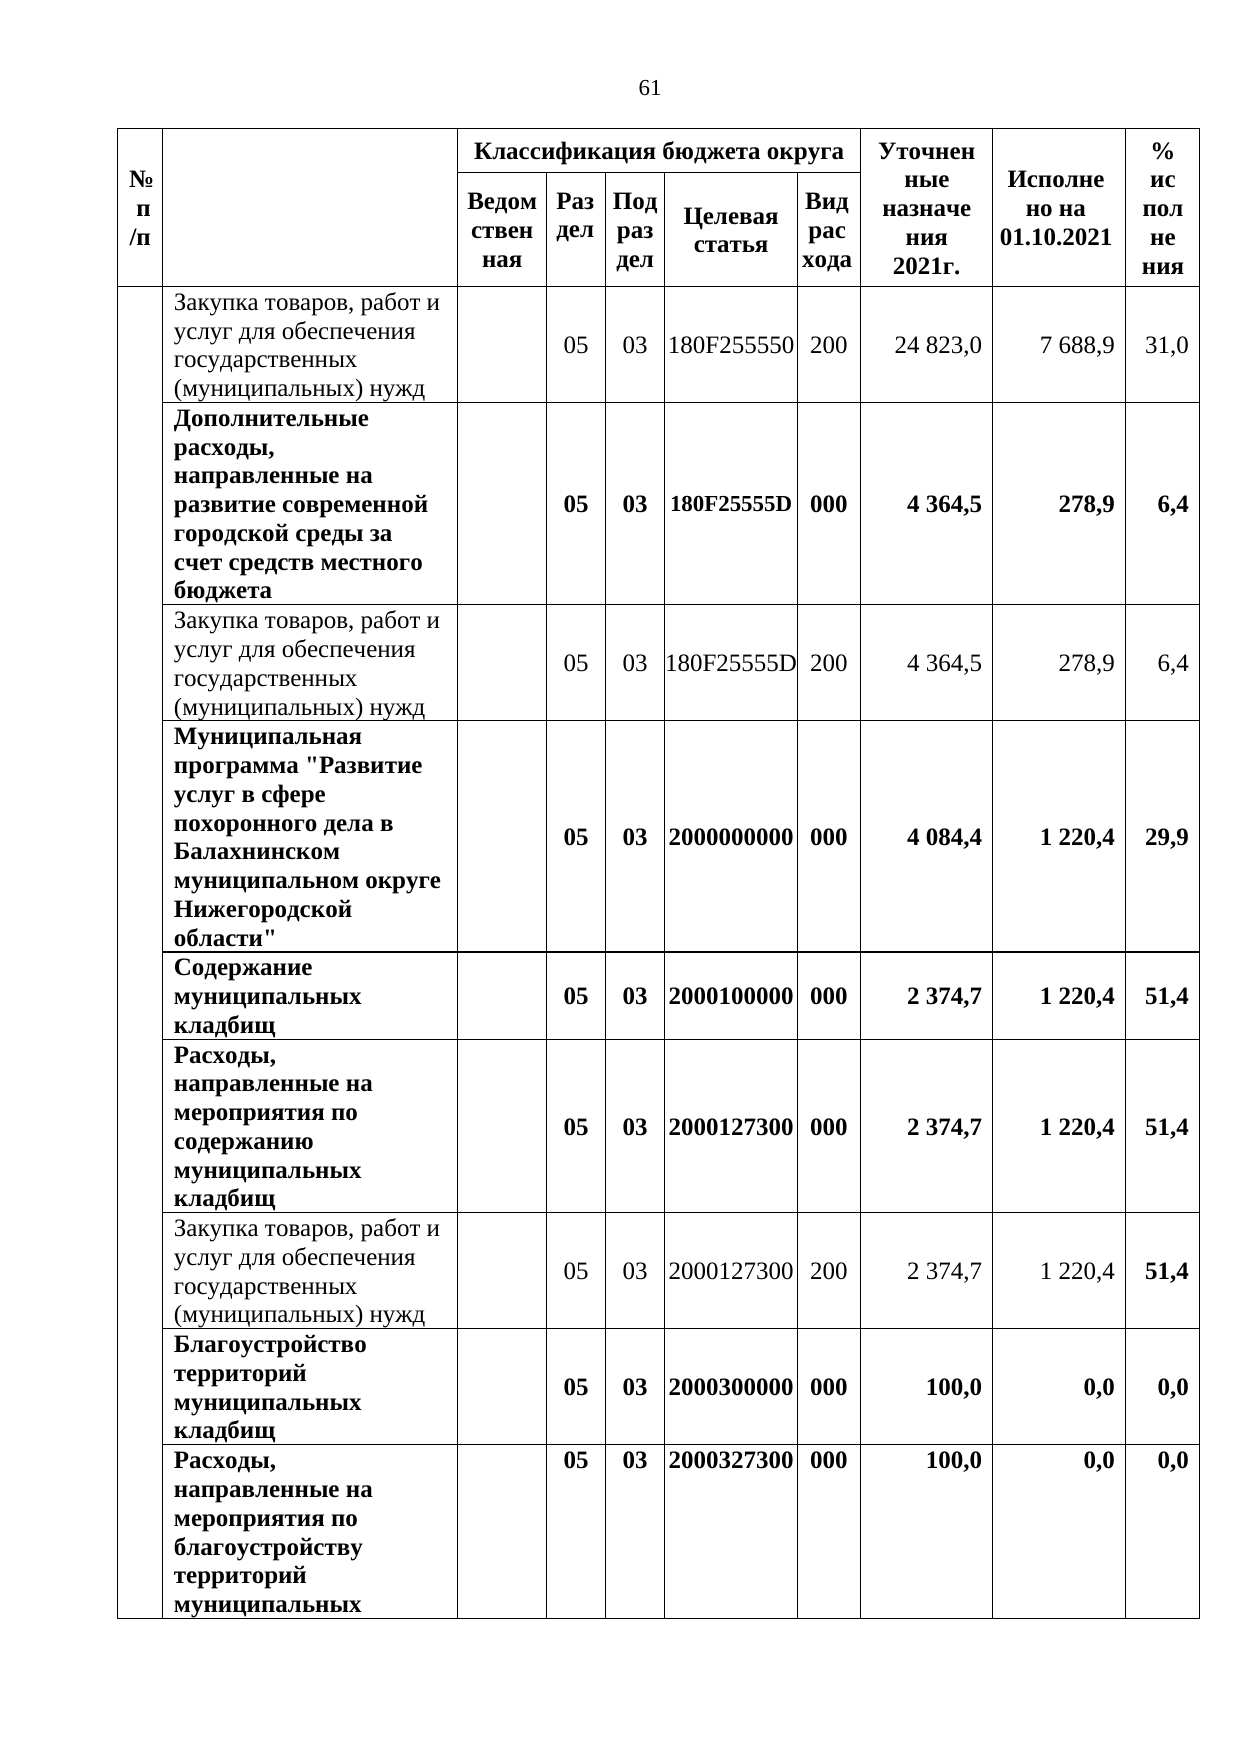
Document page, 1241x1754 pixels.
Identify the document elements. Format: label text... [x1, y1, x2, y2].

table_cell Раз дел [547, 173, 605, 256]
table_cell Вид рас хода [798, 173, 860, 286]
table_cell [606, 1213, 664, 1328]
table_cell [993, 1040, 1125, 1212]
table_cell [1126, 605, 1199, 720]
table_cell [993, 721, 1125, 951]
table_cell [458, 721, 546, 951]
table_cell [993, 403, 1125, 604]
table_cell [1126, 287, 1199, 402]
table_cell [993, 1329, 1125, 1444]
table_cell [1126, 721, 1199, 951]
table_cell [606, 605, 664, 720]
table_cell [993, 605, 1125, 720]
table_cell Целевая статья [665, 173, 797, 286]
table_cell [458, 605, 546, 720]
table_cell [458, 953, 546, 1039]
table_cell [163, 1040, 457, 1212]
table_cell Под раз дел [606, 173, 664, 286]
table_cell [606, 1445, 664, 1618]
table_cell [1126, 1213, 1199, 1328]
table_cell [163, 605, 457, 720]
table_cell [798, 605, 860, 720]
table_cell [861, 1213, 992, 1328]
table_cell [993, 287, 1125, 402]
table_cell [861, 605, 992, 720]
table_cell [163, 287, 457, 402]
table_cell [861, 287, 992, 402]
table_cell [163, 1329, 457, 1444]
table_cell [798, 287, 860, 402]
table_header % ис полне ния [1126, 129, 1199, 286]
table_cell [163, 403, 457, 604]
table_header [163, 129, 457, 286]
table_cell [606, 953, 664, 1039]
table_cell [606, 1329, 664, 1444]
table_header № п/п [118, 129, 162, 286]
table_cell [547, 256, 605, 286]
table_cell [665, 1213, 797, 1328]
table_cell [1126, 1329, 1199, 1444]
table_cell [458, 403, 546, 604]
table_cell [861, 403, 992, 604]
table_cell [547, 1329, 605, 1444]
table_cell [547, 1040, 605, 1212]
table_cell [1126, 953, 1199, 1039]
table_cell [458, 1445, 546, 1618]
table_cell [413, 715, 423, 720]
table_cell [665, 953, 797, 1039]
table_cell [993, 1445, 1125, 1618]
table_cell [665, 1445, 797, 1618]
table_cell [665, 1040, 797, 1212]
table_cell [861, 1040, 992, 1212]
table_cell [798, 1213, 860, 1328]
table_header Классификация бюджета округа [458, 129, 860, 172]
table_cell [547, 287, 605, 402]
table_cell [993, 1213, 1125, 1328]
table_header Уточненные назначе ния 2021г. [861, 129, 992, 286]
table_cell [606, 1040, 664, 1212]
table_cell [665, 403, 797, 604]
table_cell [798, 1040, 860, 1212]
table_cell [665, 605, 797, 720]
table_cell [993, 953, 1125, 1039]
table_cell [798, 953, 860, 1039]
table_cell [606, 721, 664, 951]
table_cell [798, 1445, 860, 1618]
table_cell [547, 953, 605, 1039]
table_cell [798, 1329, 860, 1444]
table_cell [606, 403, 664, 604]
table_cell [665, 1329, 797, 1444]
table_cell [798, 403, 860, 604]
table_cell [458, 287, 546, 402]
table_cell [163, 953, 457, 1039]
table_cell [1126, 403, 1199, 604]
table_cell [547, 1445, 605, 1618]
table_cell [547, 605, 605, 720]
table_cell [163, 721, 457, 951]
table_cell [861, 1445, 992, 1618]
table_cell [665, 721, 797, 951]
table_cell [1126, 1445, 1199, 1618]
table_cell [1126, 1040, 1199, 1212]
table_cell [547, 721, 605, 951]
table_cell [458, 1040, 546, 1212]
table_header Исполне но на 01.10.2021 [993, 129, 1125, 286]
table_cell Ведом ствен ная [458, 173, 546, 286]
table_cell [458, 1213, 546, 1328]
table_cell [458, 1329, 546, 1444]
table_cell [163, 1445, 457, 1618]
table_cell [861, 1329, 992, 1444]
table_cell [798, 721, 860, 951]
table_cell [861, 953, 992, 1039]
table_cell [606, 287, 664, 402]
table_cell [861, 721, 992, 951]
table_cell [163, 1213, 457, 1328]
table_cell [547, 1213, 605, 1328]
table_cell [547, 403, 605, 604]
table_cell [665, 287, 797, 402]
